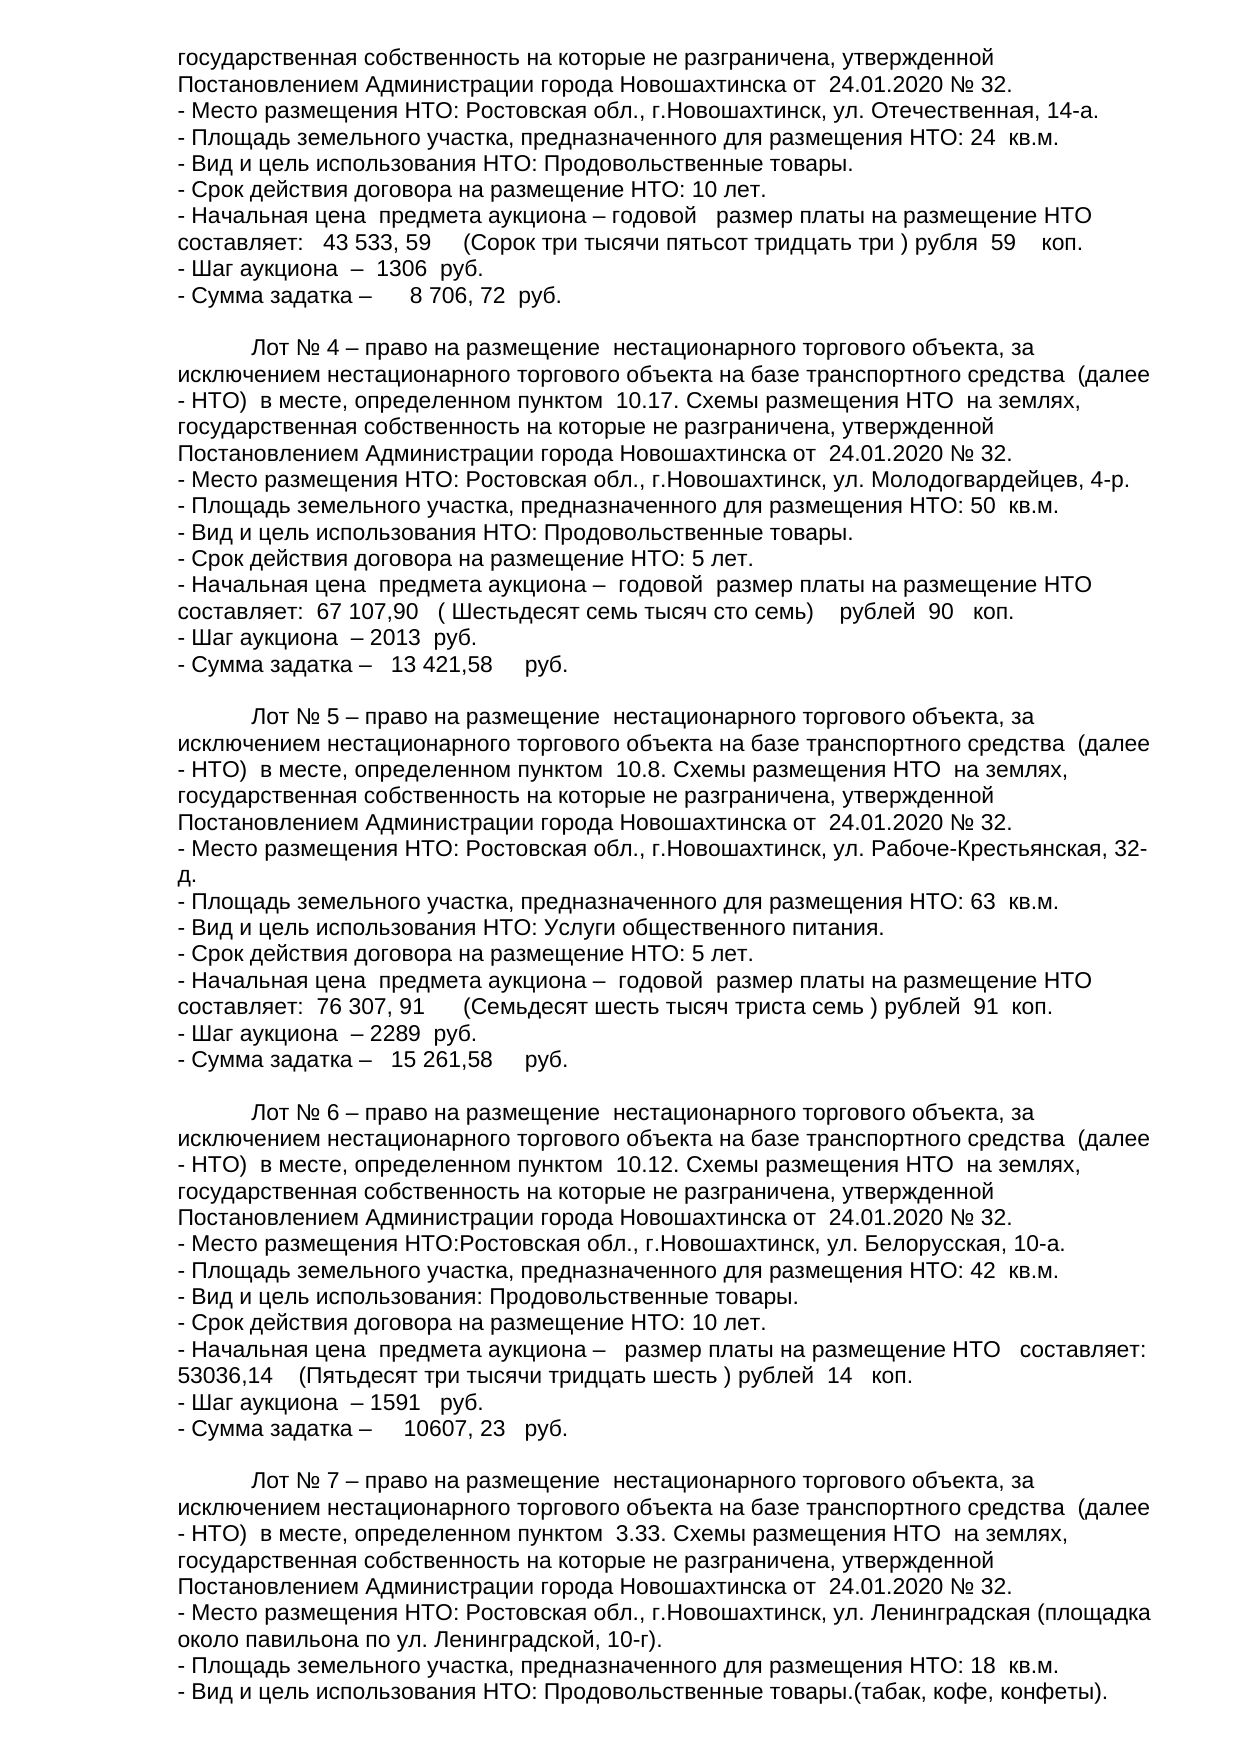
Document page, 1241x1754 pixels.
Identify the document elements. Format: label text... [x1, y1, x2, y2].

text - Место размещения НТО: Ростовская обл., г.Новошахтинск, ул. Молодогвардейцев, 4-р. [177, 466, 1152, 492]
text - Место размещения НТО: Ростовская обл., г.Новошахтинск, ул. Рабоче-Крестьянская, 32-д. [177, 835, 1152, 888]
text - Площадь земельного участка, предназначенного для размещения НТО: 24 кв.м. [177, 123, 1152, 150]
text Лот № 5 – право на размещение нестационарного торгового объекта, за исключением нестационарного торгового объекта на базе транспортного средства (далее - НТО) в месте, определенном пунктом 10.8. Схемы размещения НТО на землях, государственная собственность на которые не разграничена, утвержденной Постановлением Администрации города Новошахтинска от 24.01.2020 № 32. [177, 703, 1152, 835]
text Лот № 7 – право на размещение нестационарного торгового объекта, за исключением нестационарного торгового объекта на базе транспортного средства (далее - НТО) в месте, определенном пунктом 3.33. Схемы размещения НТО на землях, государственная собственность на которые не разграничена, утвержденной Постановлением Администрации города Новошахтинска от 24.01.2020 № 32. [177, 1467, 1152, 1599]
text - Срок действия договора на размещение НТО: 10 лет. [177, 1309, 1152, 1336]
text - Шаг аукциона – 1306 руб. [177, 255, 1152, 282]
text - Срок действия договора на размещение НТО: 5 лет. [177, 545, 1152, 571]
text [177, 44, 1152, 97]
text - Площадь земельного участка, предназначенного для размещения НТО: 63 кв.м. [177, 888, 1152, 914]
text - Шаг аукциона – 2013 руб. [177, 624, 1152, 651]
text - Площадь земельного участка, предназначенного для размещения НТО: 18 кв.м. [177, 1652, 1152, 1678]
text - Начальная цена предмета аукциона – годовой размер платы на размещение НТО составляет: 76 307, 91 (Семьдесят шесть тысяч триста семь ) рублей 91 коп. [177, 967, 1152, 1019]
text - Шаг аукциона – 1591 руб. [177, 1388, 1152, 1415]
text - Вид и цель использования НТО: Продовольственные товары. [177, 519, 1152, 545]
text - Вид и цель использования: Продовольственные товары. [177, 1283, 1152, 1309]
text - Место размещения НТО:Ростовская обл., г.Новошахтинск, ул. Белорусская, 10-а. [177, 1230, 1152, 1257]
text - Сумма задатка – 13 421,58 руб. [177, 651, 1152, 677]
text - Сумма задатка – 10607, 23 руб. [177, 1415, 1152, 1441]
text Лот № 4 – право на размещение нестационарного торгового объекта, за исключением нестационарного торгового объекта на базе транспортного средства (далее - НТО) в месте, определенном пунктом 10.17. Схемы размещения НТО на землях, государственная собственность на которые не разграничена, утвержденной Постановлением Администрации города Новошахтинска от 24.01.2020 № 32. [177, 334, 1152, 466]
text - Шаг аукциона – 2289 руб. [177, 1019, 1152, 1046]
text - Начальная цена предмета аукциона – размер платы на размещение НТО составляет: 53036,14 (Пятьдесят три тысячи тридцать шесть ) рублей 14 коп. [177, 1336, 1152, 1388]
text - Вид и цель использования НТО: Продовольственные товары.(табак, кофе, конфеты). [177, 1678, 1152, 1705]
text - Начальная цена предмета аукциона – годовой размер платы на размещение НТО составляет: 67 107,90 ( Шестьдесят семь тысяч сто семь) рублей 90 коп. [177, 571, 1152, 624]
text - Вид и цель использования НТО: Услуги общественного питания. [177, 914, 1152, 940]
text Лот № 6 – право на размещение нестационарного торгового объекта, за исключением нестационарного торгового объекта на базе транспортного средства (далее - НТО) в месте, определенном пунктом 10.12. Схемы размещения НТО на землях, государственная собственность на которые не разграничена, утвержденной Постановлением Администрации города Новошахтинска от 24.01.2020 № 32. [177, 1098, 1152, 1230]
text - Вид и цель использования НТО: Продовольственные товары. [177, 150, 1152, 176]
text - Площадь земельного участка, предназначенного для размещения НТО: 42 кв.м. [177, 1257, 1152, 1283]
text - Срок действия договора на размещение НТО: 10 лет. [177, 176, 1152, 202]
text - Место размещения НТО: Ростовская обл., г.Новошахтинск, ул. Ленинградская (площадка около павильона по ул. Ленинградской, 10-г). [177, 1599, 1152, 1652]
text - Место размещения НТО: Ростовская обл., г.Новошахтинск, ул. Отечественная, 14-а. [177, 97, 1152, 123]
text - Срок действия договора на размещение НТО: 5 лет. [177, 940, 1152, 967]
text - Начальная цена предмета аукциона – годовой размер платы на размещение НТО составляет: 43 533, 59 (Сорок три тысячи пятьсот тридцать три ) рубля 59 коп. [177, 202, 1152, 255]
text - Сумма задатка – 8 706, 72 руб. [177, 282, 1152, 308]
text - Площадь земельного участка, предназначенного для размещения НТО: 50 кв.м. [177, 492, 1152, 519]
text - Сумма задатка – 15 261,58 руб. [177, 1046, 1152, 1072]
